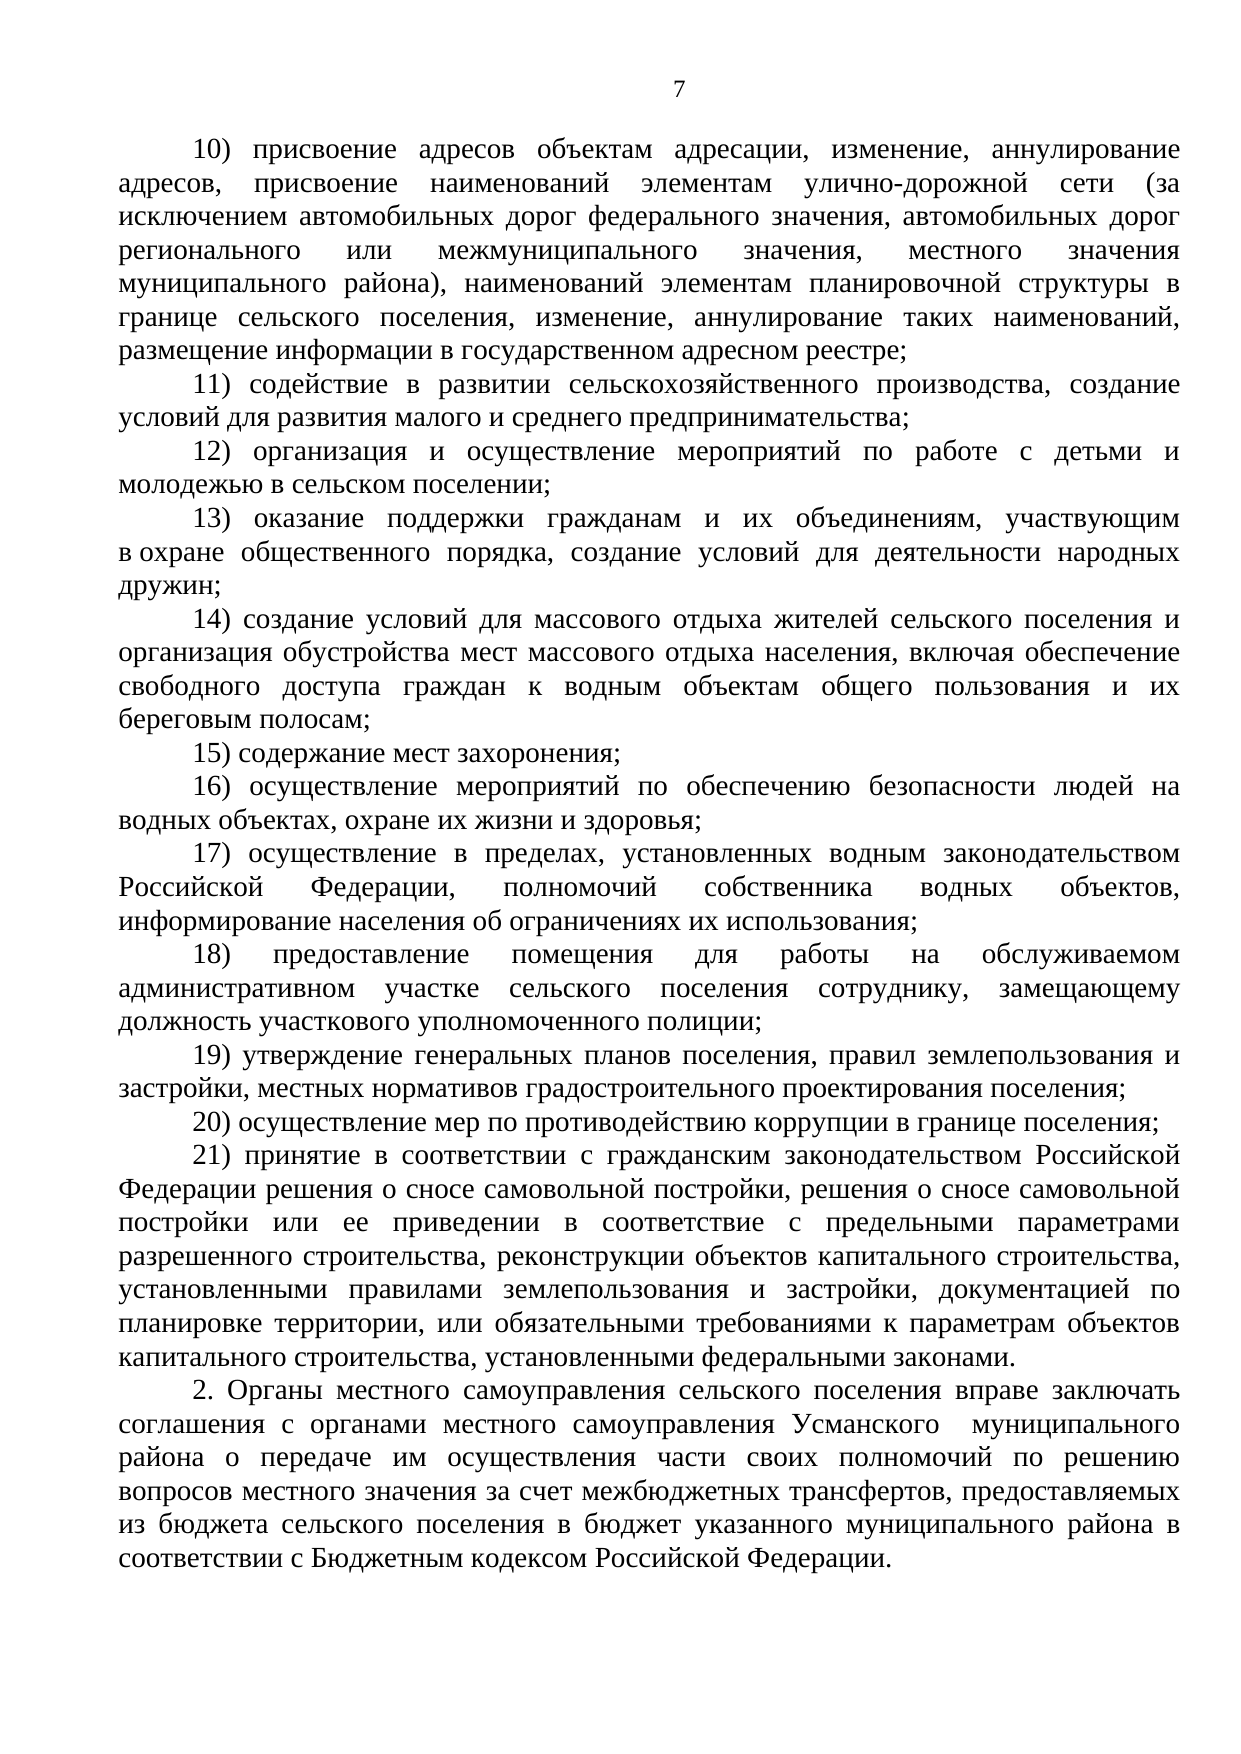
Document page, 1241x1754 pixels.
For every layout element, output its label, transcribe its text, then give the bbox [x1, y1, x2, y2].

text 20) осуществление мер по противодействию коррупции в границе поселения; [118, 1104, 1181, 1137]
text 14) создание условий для массового отдыха жителей сельского поселения и организация обустройства мест массового отдыха населения, включая обеспечение свободного доступа граждан к водным объектам общего пользования и их береговым полосам; [118, 601, 1181, 735]
text 19) утверждение генеральных планов поселения, правил землепользования и застройки, местных нормативов градостроительного проектирования поселения; [118, 1037, 1181, 1104]
text 2. Органы местного самоуправления сельского поселения вправе заключать соглашения с органами местного самоуправления Усманского муниципального района о передаче им осуществления части своих полномочий по решению вопросов местного значения за счет межбюджетных трансфертов, предоставляемых из бюджета сельского поселения в бюджет указанного муниципального района в соответствии с Бюджетным кодексом Российской Федерации. [118, 1372, 1181, 1573]
text 15) содержание мест захоронения; [118, 735, 1181, 768]
text 12) организация и осуществление мероприятий по работе с детьми и молодежью в сельском поселении; [118, 433, 1181, 500]
text 21) принятие в соответствии с гражданским законодательством Российской Федерации решения о сносе самовольной постройки, решения о сносе самовольной постройки или ее приведении в соответствие с предельными параметрами разрешенного строительства, реконструкции объектов капитального строительства, установленными правилами землепользования и застройки, документацией по планировке территории, или обязательными требованиями к параметрам объектов капитального строительства, установленными федеральными законами. [118, 1137, 1181, 1372]
text 18) предоставление помещения для работы на обслуживаемом административном участке сельского поселения сотруднику, замещающему должность участкового уполномоченного полиции; [118, 936, 1181, 1037]
text 17) осуществление в пределах, установленных водным законодательством Российской Федерации, полномочий собственника водных объектов, информирование населения об ограничениях их использования; [118, 836, 1181, 936]
text 13) оказание поддержки гражданам и их объединениям, участвующим в охране общественного порядка, создание условий для деятельности народных дружин; [118, 500, 1181, 601]
text 10) присвоение адресов объектам адресации, изменение, аннулирование адресов, присвоение наименований элементам улично-дорожной сети (за исключением автомобильных дорог федерального значения, автомобильных дорог регионального или межмуниципального значения, местного значения муниципального района), наименований элементам планировочной структуры в границе сельского поселения, изменение, аннулирование таких наименований, размещение информации в государственном адресном реестре; [118, 131, 1181, 366]
text 11) содействие в развитии сельскохозяйственного производства, создание условий для развития малого и среднего предпринимательства; [118, 366, 1181, 433]
text 16) осуществление мероприятий по обеспечению безопасности людей на водных объектах, охране их жизни и здоровья; [118, 768, 1181, 836]
